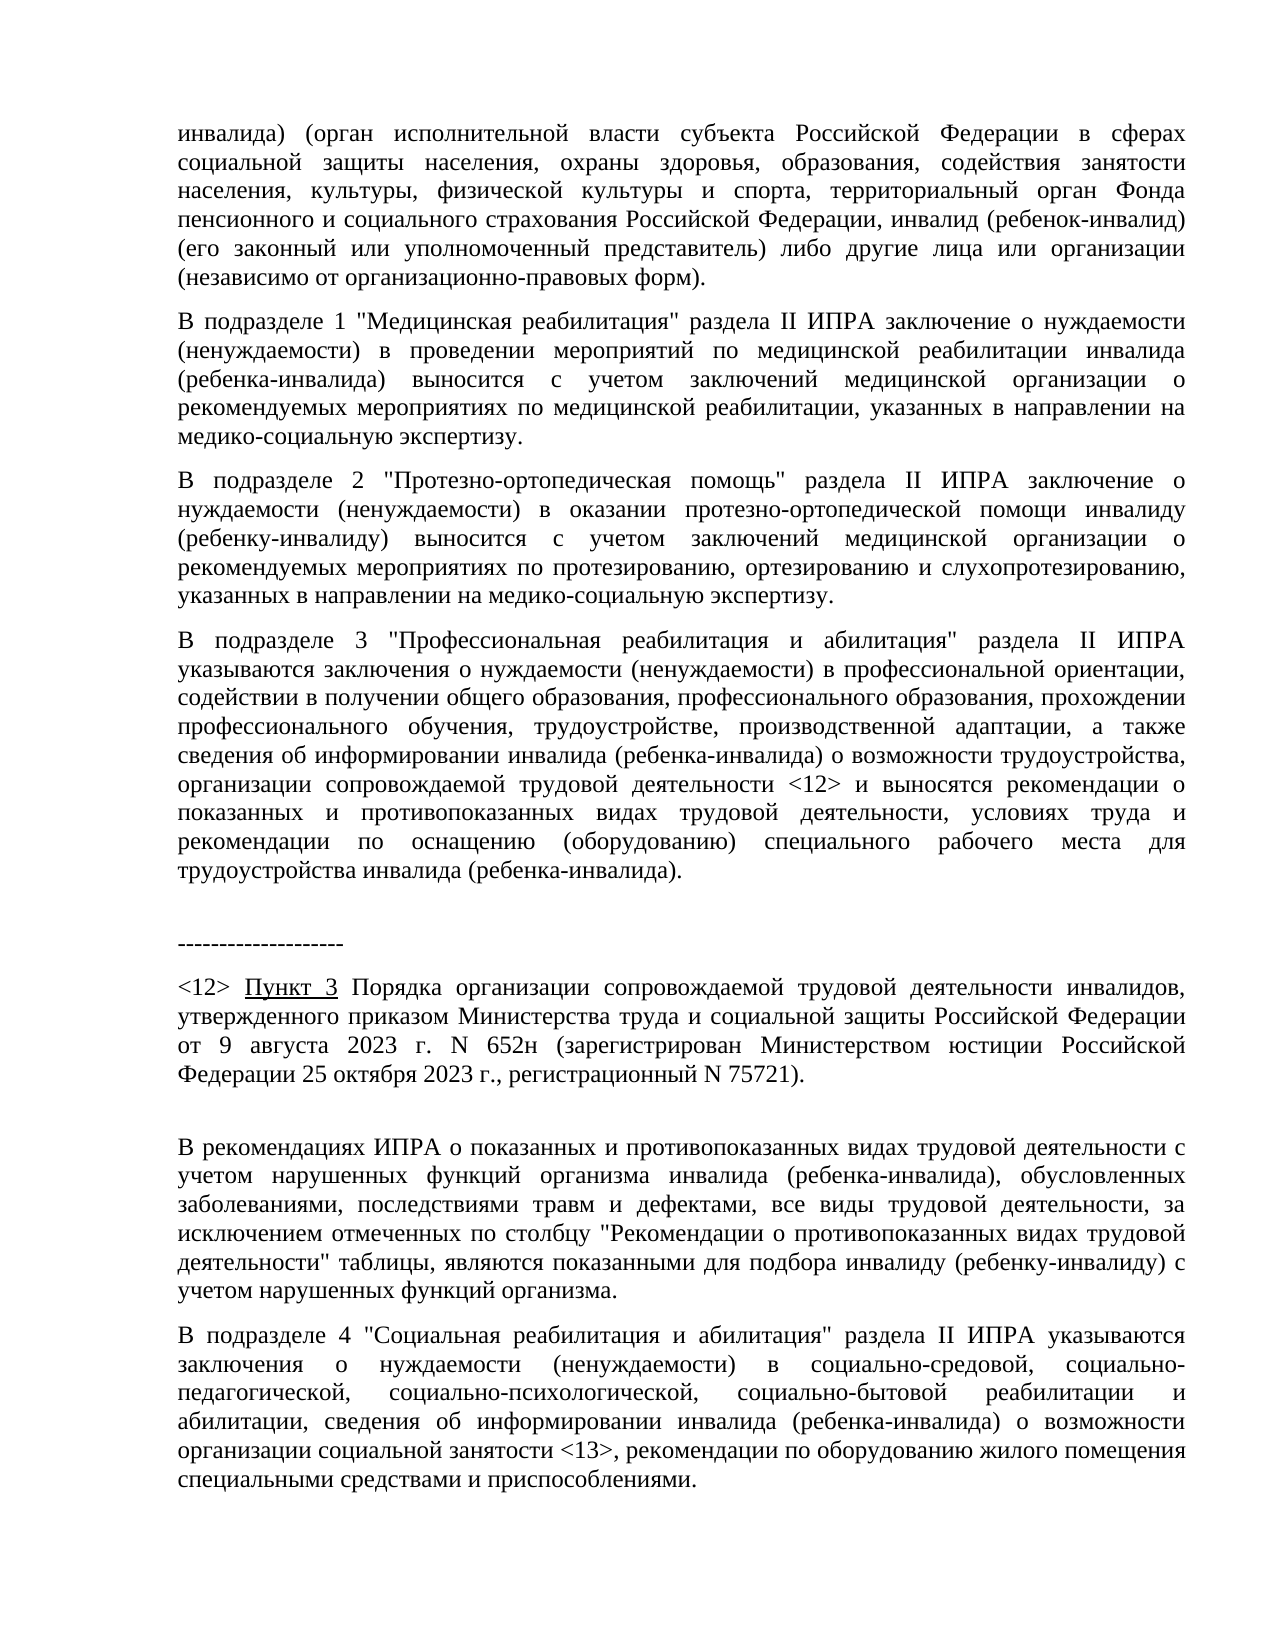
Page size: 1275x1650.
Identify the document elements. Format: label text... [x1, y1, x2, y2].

text В подразделе 3 "Профессиональная реабилитация и абилитация" раздела II ИПРА указываются заключения о нуждаемости (ненуждаемости) в профессиональной ориентации, содействии в получении общего образования, профессионального образования, прохождении профессионального обучения, трудоустройстве, производственной адаптации, а также сведения об информировании инвалида (ребенка-инвалида) о возможности трудоустройства, организации сопровождаемой трудовой деятельности <12> и выносятся рекомендации о показанных и противопоказанных видах трудовой деятельности, условиях труда и рекомендации по оснащению (оборудованию) специального рабочего места для трудоустройства инвалида (ребенка-инвалида). [177, 625, 1186, 884]
text В подразделе 4 "Социальная реабилитация и абилитация" раздела II ИПРА указываются заключения о нуждаемости (ненуждаемости) в социально-средовой, социально-педагогической, социально-психологической, социально-бытовой реабилитации и абилитации, сведения об информировании инвалида (ребенка-инвалида) о возможности организации социальной занятости <13>, рекомендации по оборудованию жилого помещения специальными средствами и приспособлениями. [177, 1320, 1186, 1492]
text <12> Пункт 3 Порядка организации сопровождаемой трудовой деятельности инвалидов, утвержденного приказом Министерства труда и социальной защиты Российской Федерации от 9 августа 2023 г. N 652н (зарегистрирован Министерством юстиции Российской Федерации 25 октября 2023 г., регистрационный N 75721). [177, 972, 1186, 1087]
text -------------------- [177, 928, 1186, 957]
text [177, 118, 1186, 291]
text В подразделе 1 "Медицинская реабилитация" раздела II ИПРА заключение о нуждаемости (ненуждаемости) в проведении мероприятий по медицинской реабилитации инвалида (ребенка-инвалида) выносится с учетом заключений медицинской организации о рекомендуемых мероприятиях по медицинской реабилитации, указанных в направлении на медико-социальную экспертизу. [177, 306, 1186, 450]
text В рекомендациях ИПРА о показанных и противопоказанных видах трудовой деятельности с учетом нарушенных функций организма инвалида (ребенка-инвалида), обусловленных заболеваниями, последствиями травм и дефектами, все виды трудовой деятельности, за исключением отмеченных по столбцу "Рекомендации о противопоказанных видах трудовой деятельности" таблицы, являются показанными для подбора инвалиду (ребенку-инвалиду) с учетом нарушенных функций организма. [177, 1132, 1186, 1304]
text В подразделе 2 "Протезно-ортопедическая помощь" раздела II ИПРА заключение о нуждаемости (ненуждаемости) в оказании протезно-ортопедической помощи инвалиду (ребенку-инвалиду) выносится с учетом заключений медицинской организации о рекомендуемых мероприятиях по протезированию, ортезированию и слухопротезированию, указанных в направлении на медико-социальную экспертизу. [177, 466, 1186, 609]
